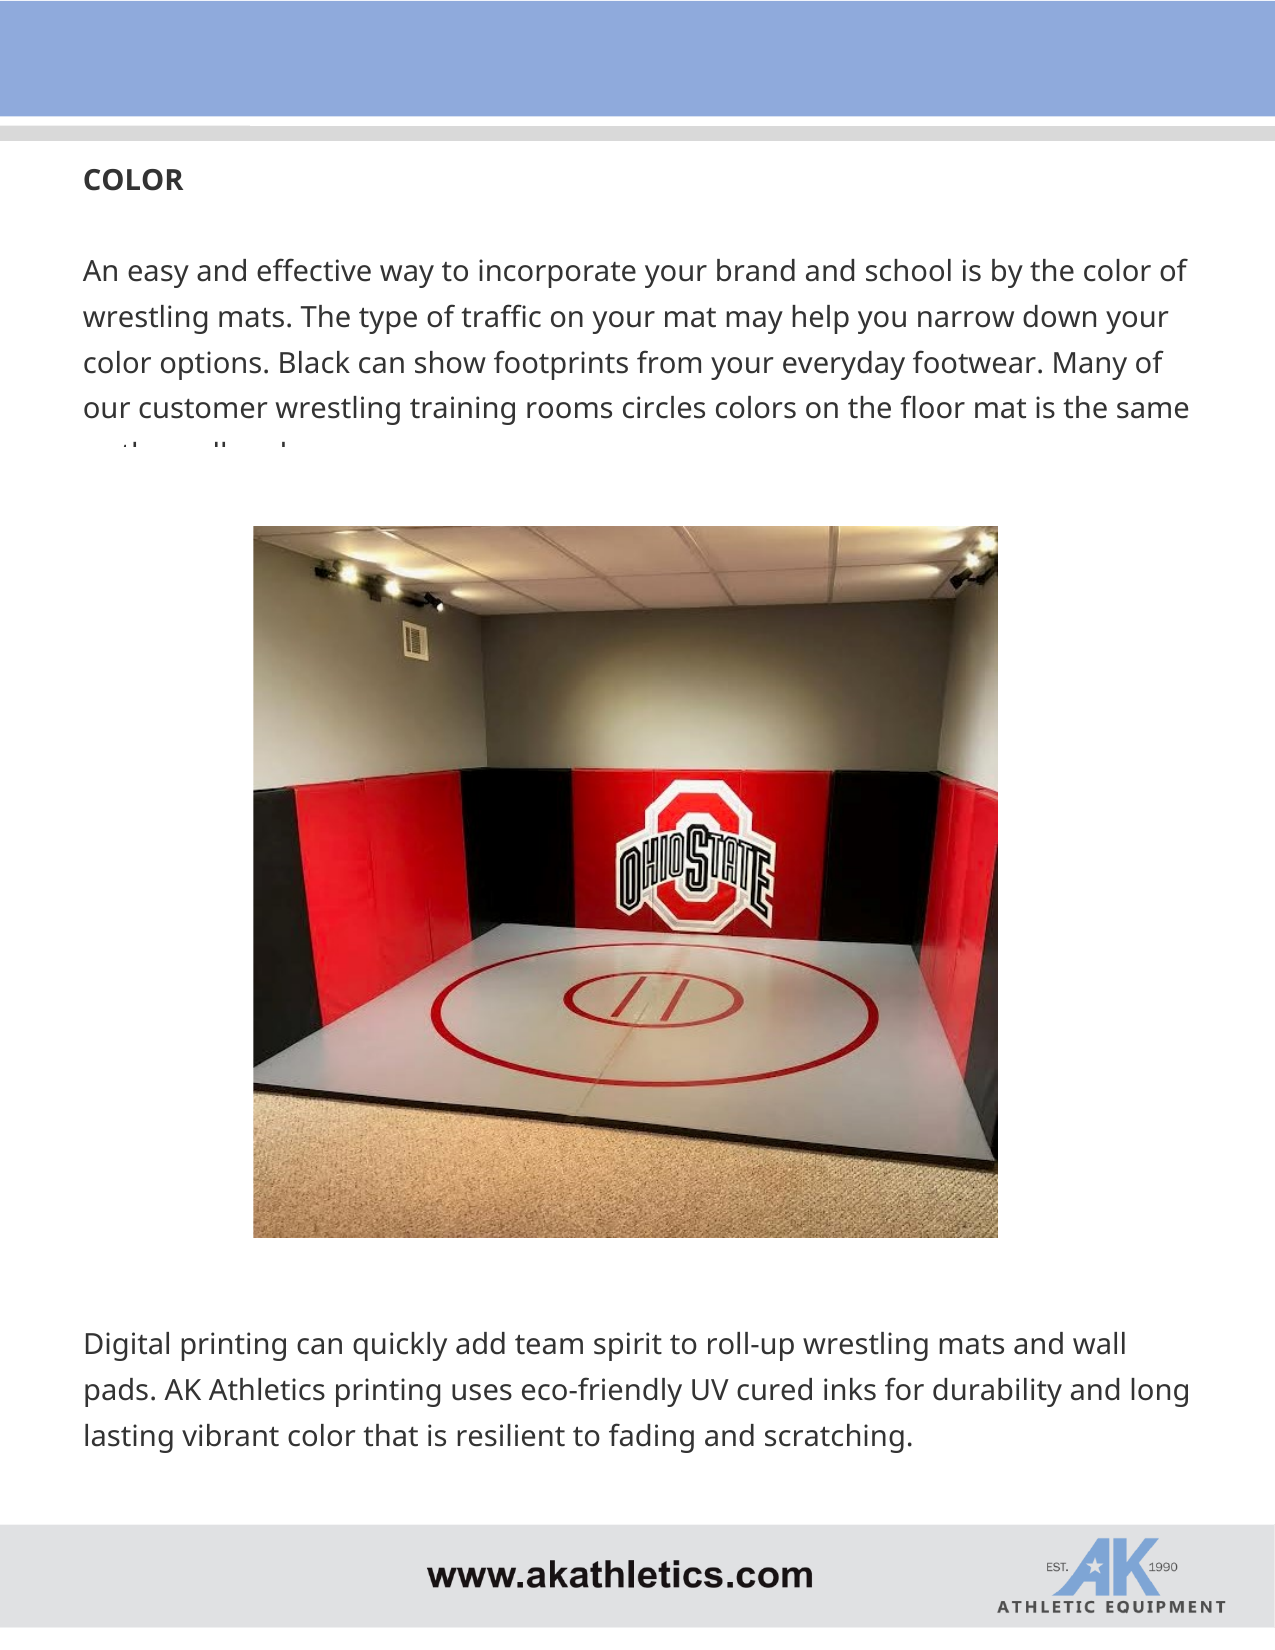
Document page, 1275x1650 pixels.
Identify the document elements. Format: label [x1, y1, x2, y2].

picture [0, 1524, 1275, 1628]
picture [253, 526, 998, 1238]
